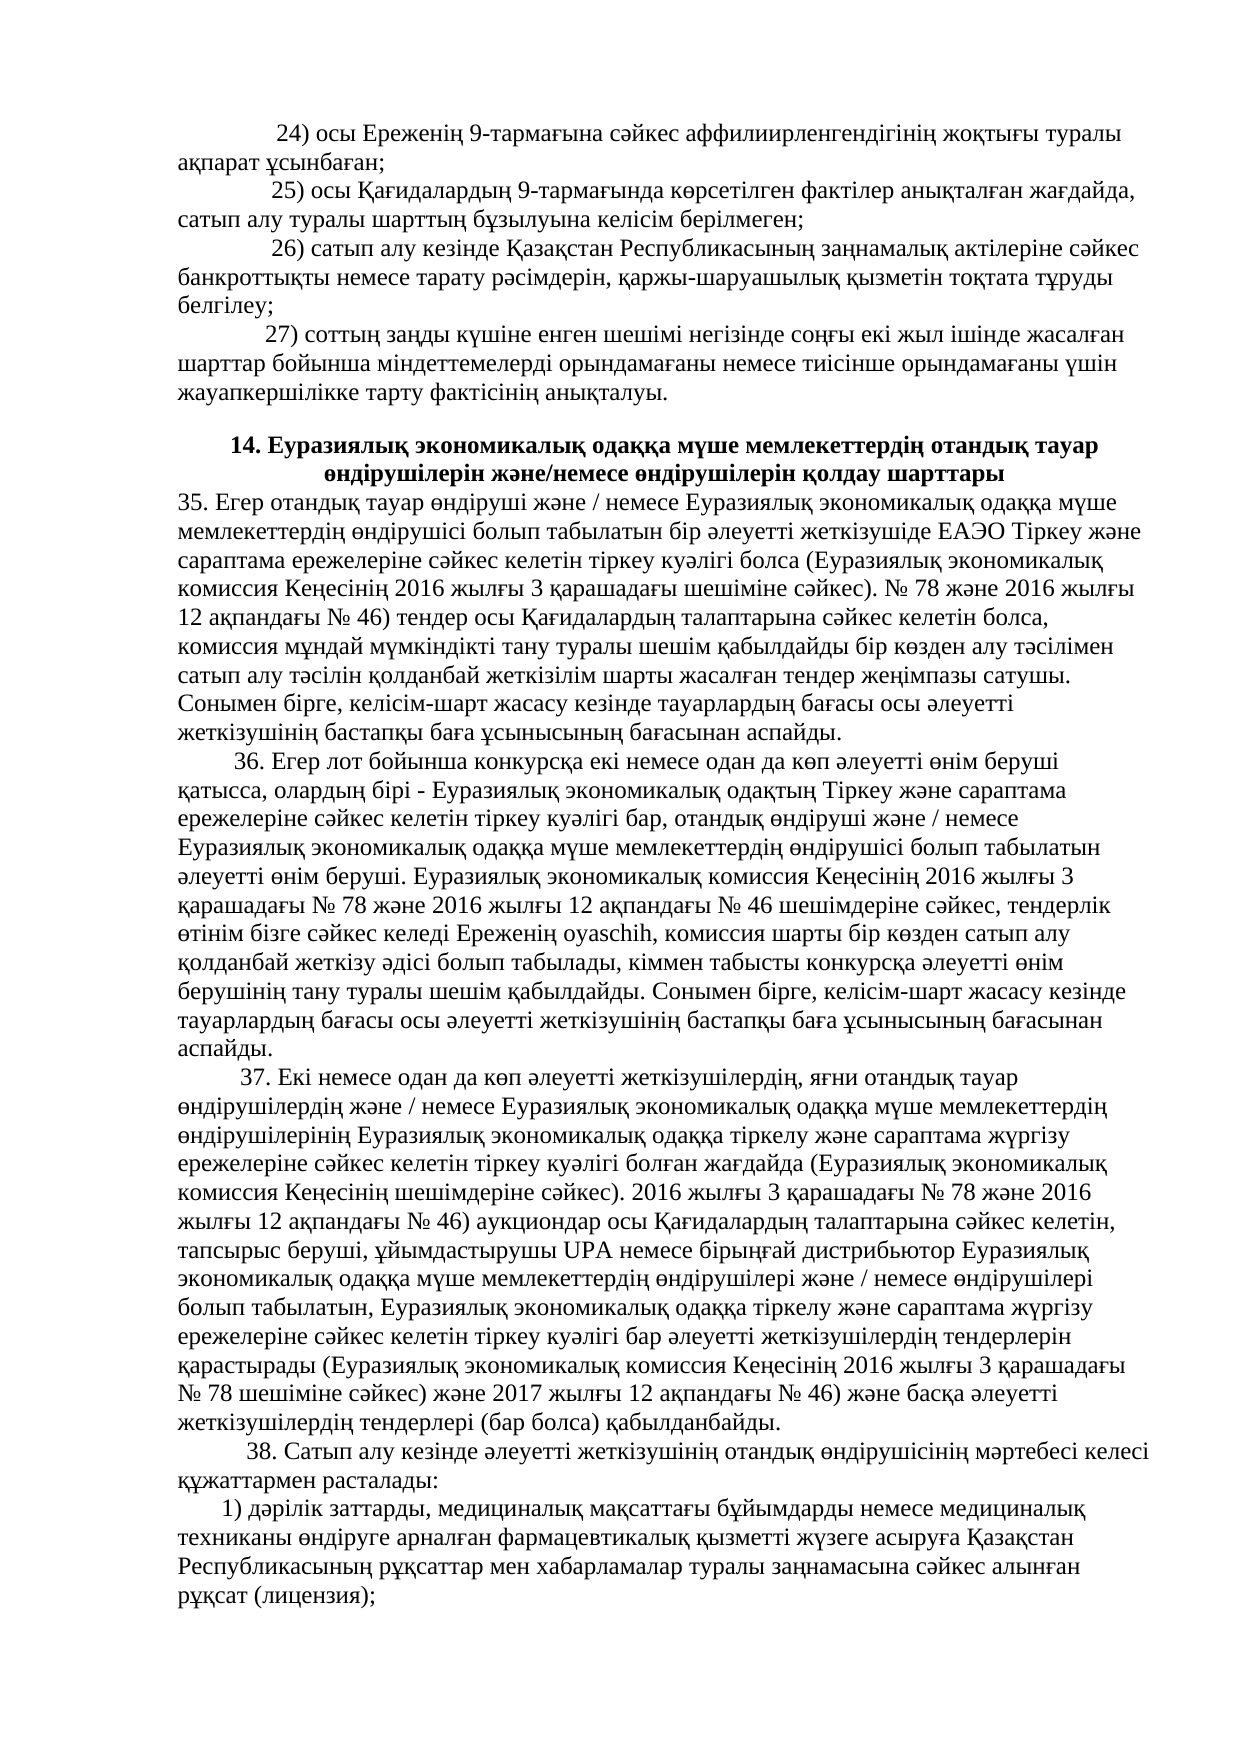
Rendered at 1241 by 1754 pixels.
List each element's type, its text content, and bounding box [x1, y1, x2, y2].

text 35. Егер отандық тауар өндіруші және / немесе Еуразиялық экономикалық одаққа мүше мемлекеттердің өндірушісі болып табылатын бір әлеуетті жеткізушіде ЕАЭО Тіркеу және сараптама ережелеріне сәйкес келетін тіркеу куәлігі болса (Еуразиялық экономикалық комиссия Кеңесінің 2016 жылғы 3 қарашадағы шешіміне сәйкес). № 78 және 2016 жылғы 12 ақпандағы № 46) тендер осы Қағидалардың талаптарына сәйкес келетін болса, комиссия мұндай мүмкіндікті тану туралы шешім қабылдайды бір көзден алу тәсілімен сатып алу тәсілін қолданбай жеткізілім шарты жасалған тендер жеңімпазы сатушы. Сонымен бірге, келісім-шарт жасасу кезінде тауарлардың бағасы осы әлеуетті жеткізушінің бастапқы баға ұсынысының бағасынан аспайды. [177, 487, 1152, 746]
text 38. Сатып алу кезінде әлеуетті жеткізушінің отандық өндірушісінің мәртебесі келесі құжаттармен расталады: [177, 1436, 1152, 1493]
text 36. Егер лот бойынша конкурсқа екі немесе одан да көп әлеуетті өнім беруші қатысса, олардың бірі - Еуразиялық экономикалық одақтың Тіркеу және сараптама ережелеріне сәйкес келетін тіркеу куәлігі бар, отандық өндіруші және / немесе Еуразиялық экономикалық одаққа мүше мемлекеттердің өндірушісі болып табылатын әлеуетті өнім беруші. Еуразиялық экономикалық комиссия Кеңесінің 2016 жылғы 3 қарашадағы № 78 және 2016 жылғы 12 ақпандағы № 46 шешімдеріне сәйкес, тендерлік өтінім бізге сәйкес келеді Ереженің oyaschih, комиссия шарты бір көзден сатып алу қолданбай жеткізу әдісі болып табылады, кіммен табысты конкурсқа әлеуетті өнім берушінің тану туралы шешім қабылдайды. Сонымен бірге, келісім-шарт жасасу кезінде тауарлардың бағасы осы әлеуетті жеткізушінің бастапқы баға ұсынысының бағасынан аспайды. [177, 746, 1152, 1062]
subtitle 25) осы Қағидалардың 9-тармағында көрсетілген фактілер анықталған жағдайда, сатып алу туралы шарттың бұзылуына келісім берілмеген; [177, 176, 1152, 233]
text 37. Екі немесе одан да көп әлеуетті жеткізушілердің, яғни отандық тауар өндірушілердің және / немесе Еуразиялық экономикалық одаққа мүше мемлекеттердің өндірушілерінің Еуразиялық экономикалық одаққа тіркелу және сараптама жүргізу ережелеріне сәйкес келетін тіркеу куәлігі болған жағдайда (Еуразиялық экономикалық комиссия Кеңесінің шешімдеріне сәйкес). 2016 жылғы 3 қарашадағы № 78 және 2016 жылғы 12 ақпандағы № 46) аукциондар осы Қағидалардың талаптарына сәйкес келетін, тапсырыс беруші, ұйымдастырушы UPA немесе бірыңғай дистрибьютор Еуразиялық экономикалық одаққа мүше мемлекеттердің өндірушілері және / немесе өндірушілері болып табылатын, Еуразиялық экономикалық одаққа тіркелу және сараптама жүргізу ережелеріне сәйкес келетін тіркеу куәлігі бар әлеуетті жеткізушілердің тендерлерін қарастырады (Еуразиялық экономикалық комиссия Кеңесінің 2016 жылғы 3 қарашадағы № 78 шешіміне сәйкес) және 2017 жылғы 12 ақпандағы № 46) және басқа әлеуетті жеткізушілердің тендерлері (бар болса) қабылданбайды. [177, 1062, 1152, 1436]
text 14. Еуразиялық экономикалық одаққа мүше мемлекеттердің отандық тауар өндірушілерін және/немесе өндірушілерін қолдау шарттары [177, 430, 1152, 487]
subtitle 27) соттың заңды күшіне енген шешімі негізінде соңғы екі жыл ішінде жасалған шарттар бойынша міндеттемелерді орындамағаны немесе тиісінше орындамағаны үшін жауапкершілікке тарту фактісінің анықталуы. [177, 319, 1152, 406]
text 1) дәрілік заттарды, медициналық мақсаттағы бұйымдарды немесе медициналық техниканы өндіруге арналған фармацевтикалық қызметті жүзеге асыруға Қазақстан Республикасының рұқсаттар мен хабарламалар туралы заңнамасына сәйкес алынған рұқсат (лицензия); [177, 1493, 1152, 1608]
subtitle 26) сатып алу кезінде Қазақстан Республикасының заңнамалық актілеріне сәйкес банкроттықты немесе тарату рәсімдерін, қаржы-шаруашылық қызметін тоқтата тұруды белгілеу; [177, 233, 1152, 319]
subtitle 24) осы Ереженің 9-тармағына сәйкес аффилиирленгендігінің жоқтығы туралы ақпарат ұсынбаған; [177, 118, 1152, 176]
